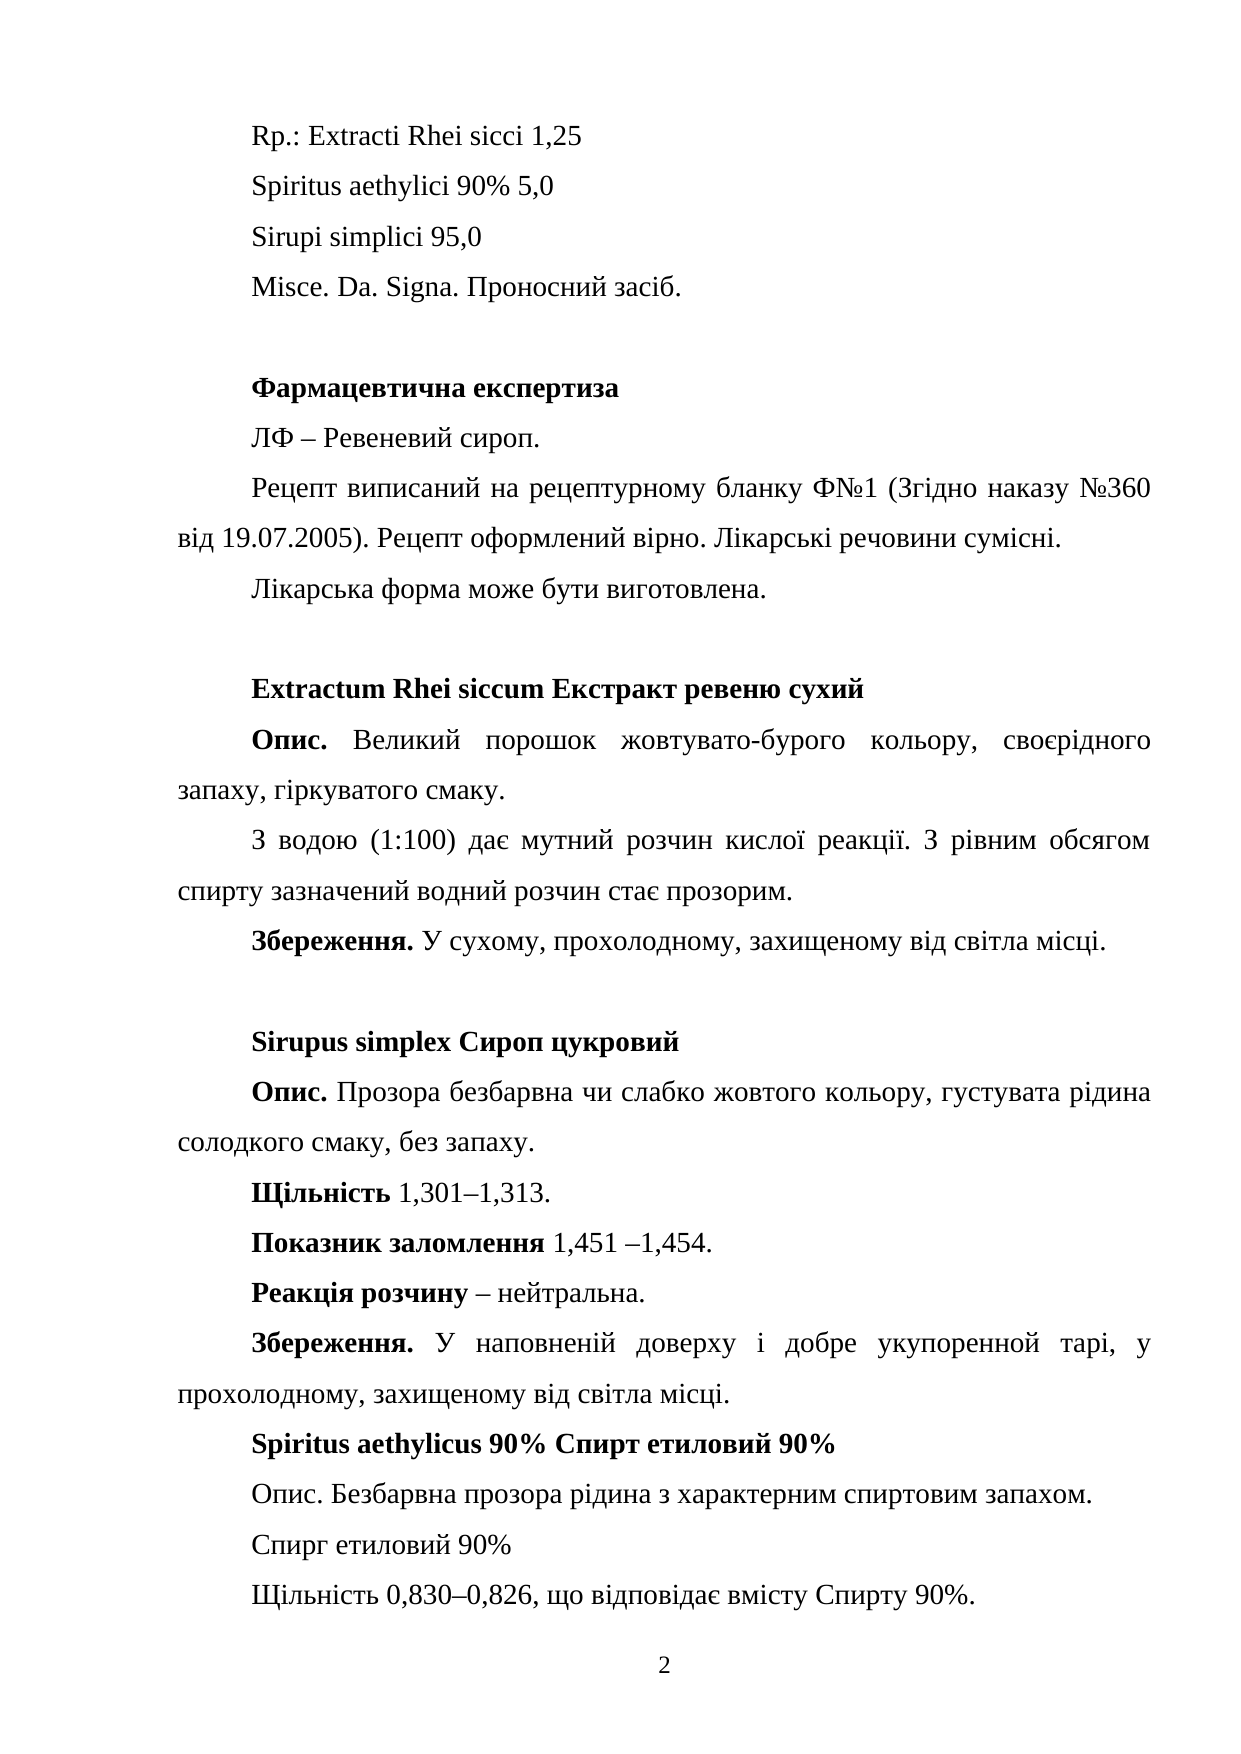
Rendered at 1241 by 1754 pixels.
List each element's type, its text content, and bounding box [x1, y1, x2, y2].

text Фармацевтична експертиза [177, 370, 1152, 403]
text Рецепт виписаний на рецептурному бланку Ф№1 (Згідно наказу №360 від 19.07.2005). Рецепт оформлений вірно. Лікарські речовини сумісні. [177, 470, 1152, 554]
text Лікарська форма може бути виготовлена. [177, 571, 1152, 604]
text Опис. Прозора безбарвна чи слабко жовтого кольору, густувата рідина солодкого смаку, без запаху. [177, 1074, 1152, 1158]
text ЛФ – Ревеневий сироп. [177, 420, 1152, 453]
text Sirupi simplici 95,0 [177, 219, 1152, 252]
text Показник заломлення 1,451 –1,454. [177, 1225, 1152, 1258]
text З водою (1:100) дає мутний розчин кислої реакції. З рівним обсягом спирту зазначений водний розчин стає прозорим. [177, 822, 1152, 906]
text Rp.: Extracti Rhei sicci 1,25 [177, 118, 1152, 152]
text Sirupus simplex Сироп цукровий [177, 1024, 1152, 1057]
text Збереження. У наповненій доверху і добре укупоренной тарі, у прохолодному, захищеному від світла місці. [177, 1326, 1152, 1409]
text Misce. Da. Signa. Проносний засіб. [177, 269, 1152, 303]
text Збереження. У сухому, прохолодному, захищеному від світла місці. [177, 923, 1152, 957]
text Extractum Rhei siccum Екстракт ревеню сухий [177, 672, 1152, 705]
text Реакція розчину – нейтральна. [177, 1275, 1152, 1309]
text Spiritus aethylicus 90% Спирт етиловий 90% [177, 1426, 1152, 1460]
text Spiritus aethylici 90% 5,0 [177, 168, 1152, 202]
text Щільність 1,301–1,313. [177, 1175, 1152, 1208]
text Спирг етиловий 90% [177, 1527, 1152, 1560]
text Щільність 0,830–0,826, що відповідає вмісту Спирту 90%. [177, 1577, 1152, 1611]
text Опис. Великий порошок жовтувато-бурого кольору, своєрідного запаху, гіркуватого смаку. [177, 722, 1152, 806]
text Опис. Безбарвна прозора рідина з характерним спиртовим запахом. [177, 1477, 1152, 1510]
